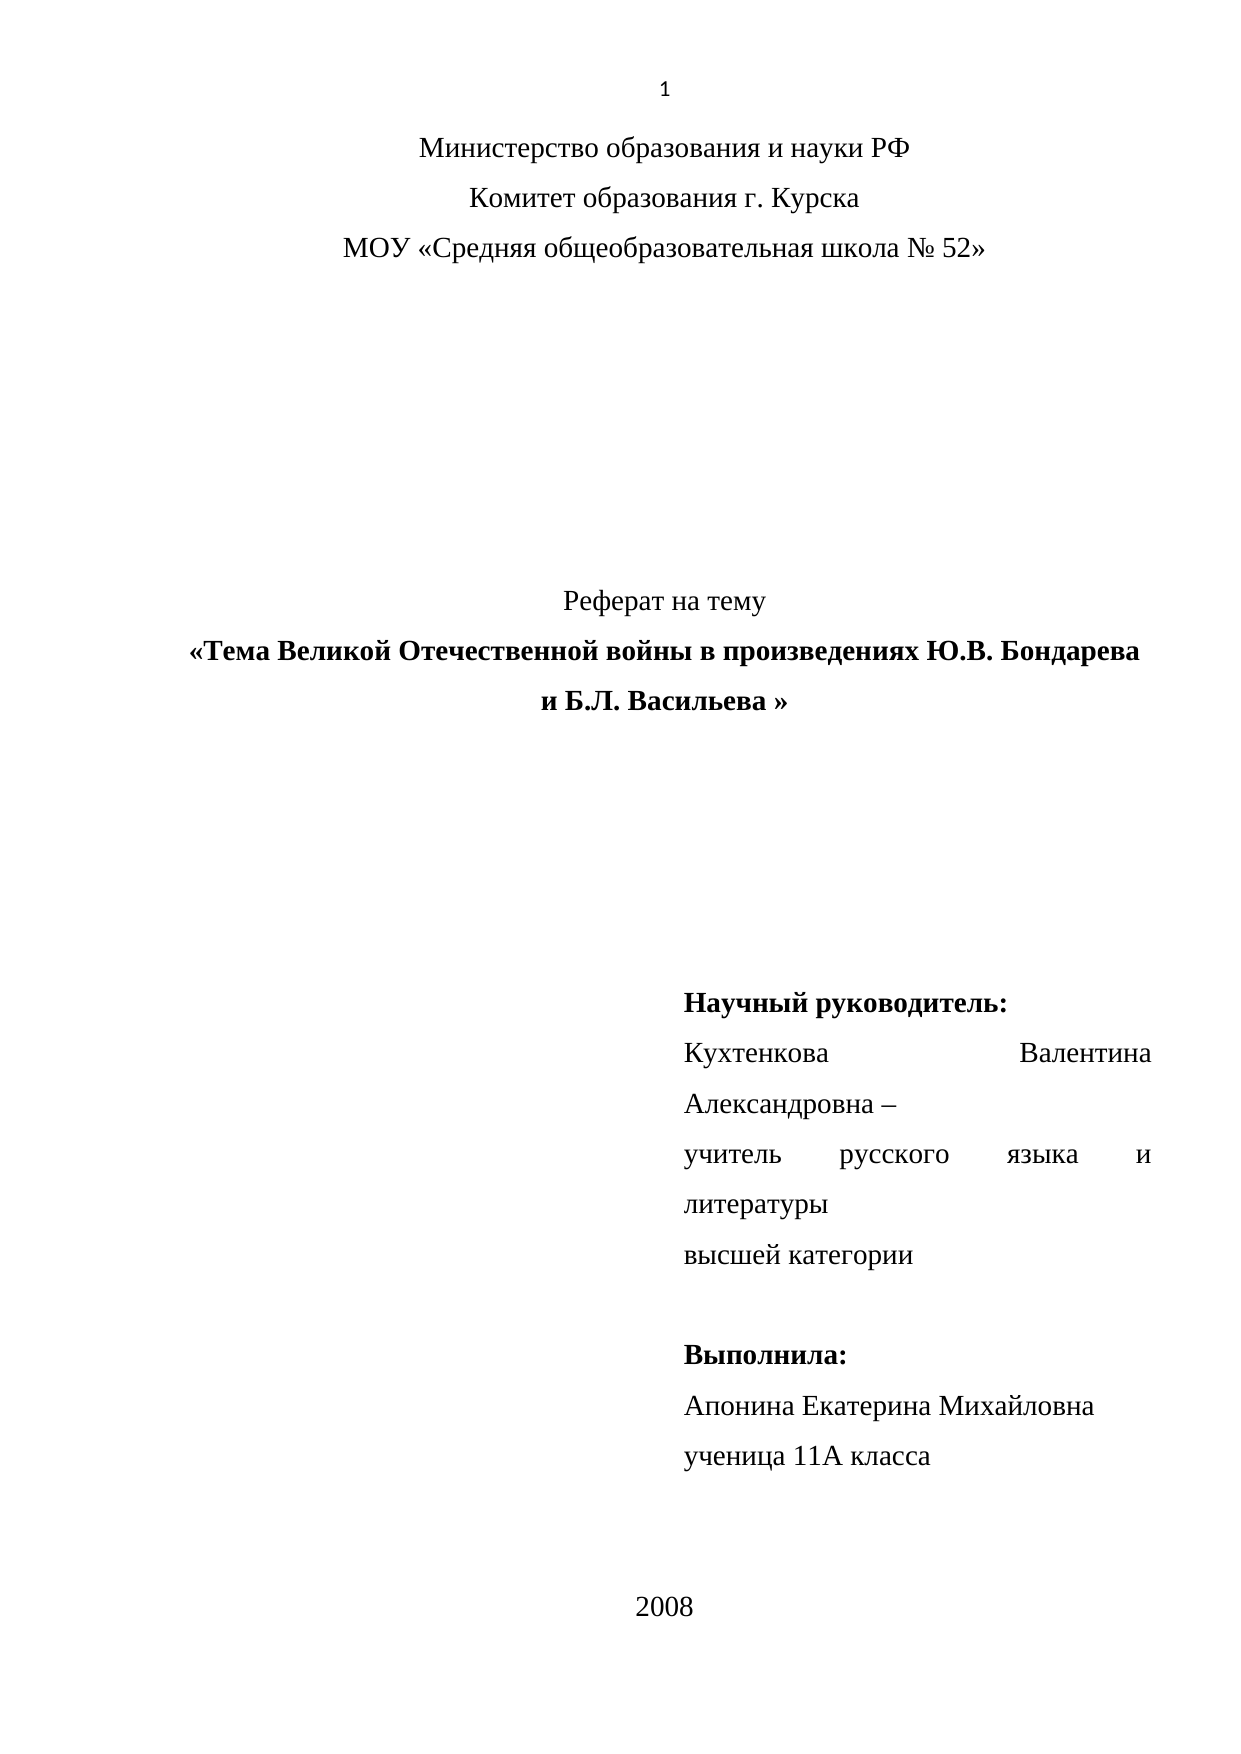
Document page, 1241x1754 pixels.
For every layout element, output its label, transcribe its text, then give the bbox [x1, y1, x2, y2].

text 2008 [177, 1589, 1152, 1622]
text ученица 11А класса [683, 1438, 1152, 1472]
text Апонина Екатерина Михайловна [683, 1388, 1152, 1421]
text Выполнила: [683, 1337, 1152, 1371]
text «Тема Великой Отечественной войны в произведениях Ю.В. Бондарева и Б.Л. Васильева » [177, 633, 1152, 717]
text учитель русского языка и литературы [683, 1136, 1152, 1220]
text Комитет образования г. Курска [177, 180, 1152, 214]
text МОУ «Средняя общеобразовательная школа № 52» [177, 231, 1152, 264]
text Научный руководитель: [683, 985, 1152, 1019]
text Реферат на тему [177, 583, 1152, 616]
text Министерство образования и науки РФ [177, 130, 1152, 163]
text Кухтенкова Валентина Александровна – [683, 1036, 1152, 1119]
text высшей категории [683, 1237, 1152, 1270]
